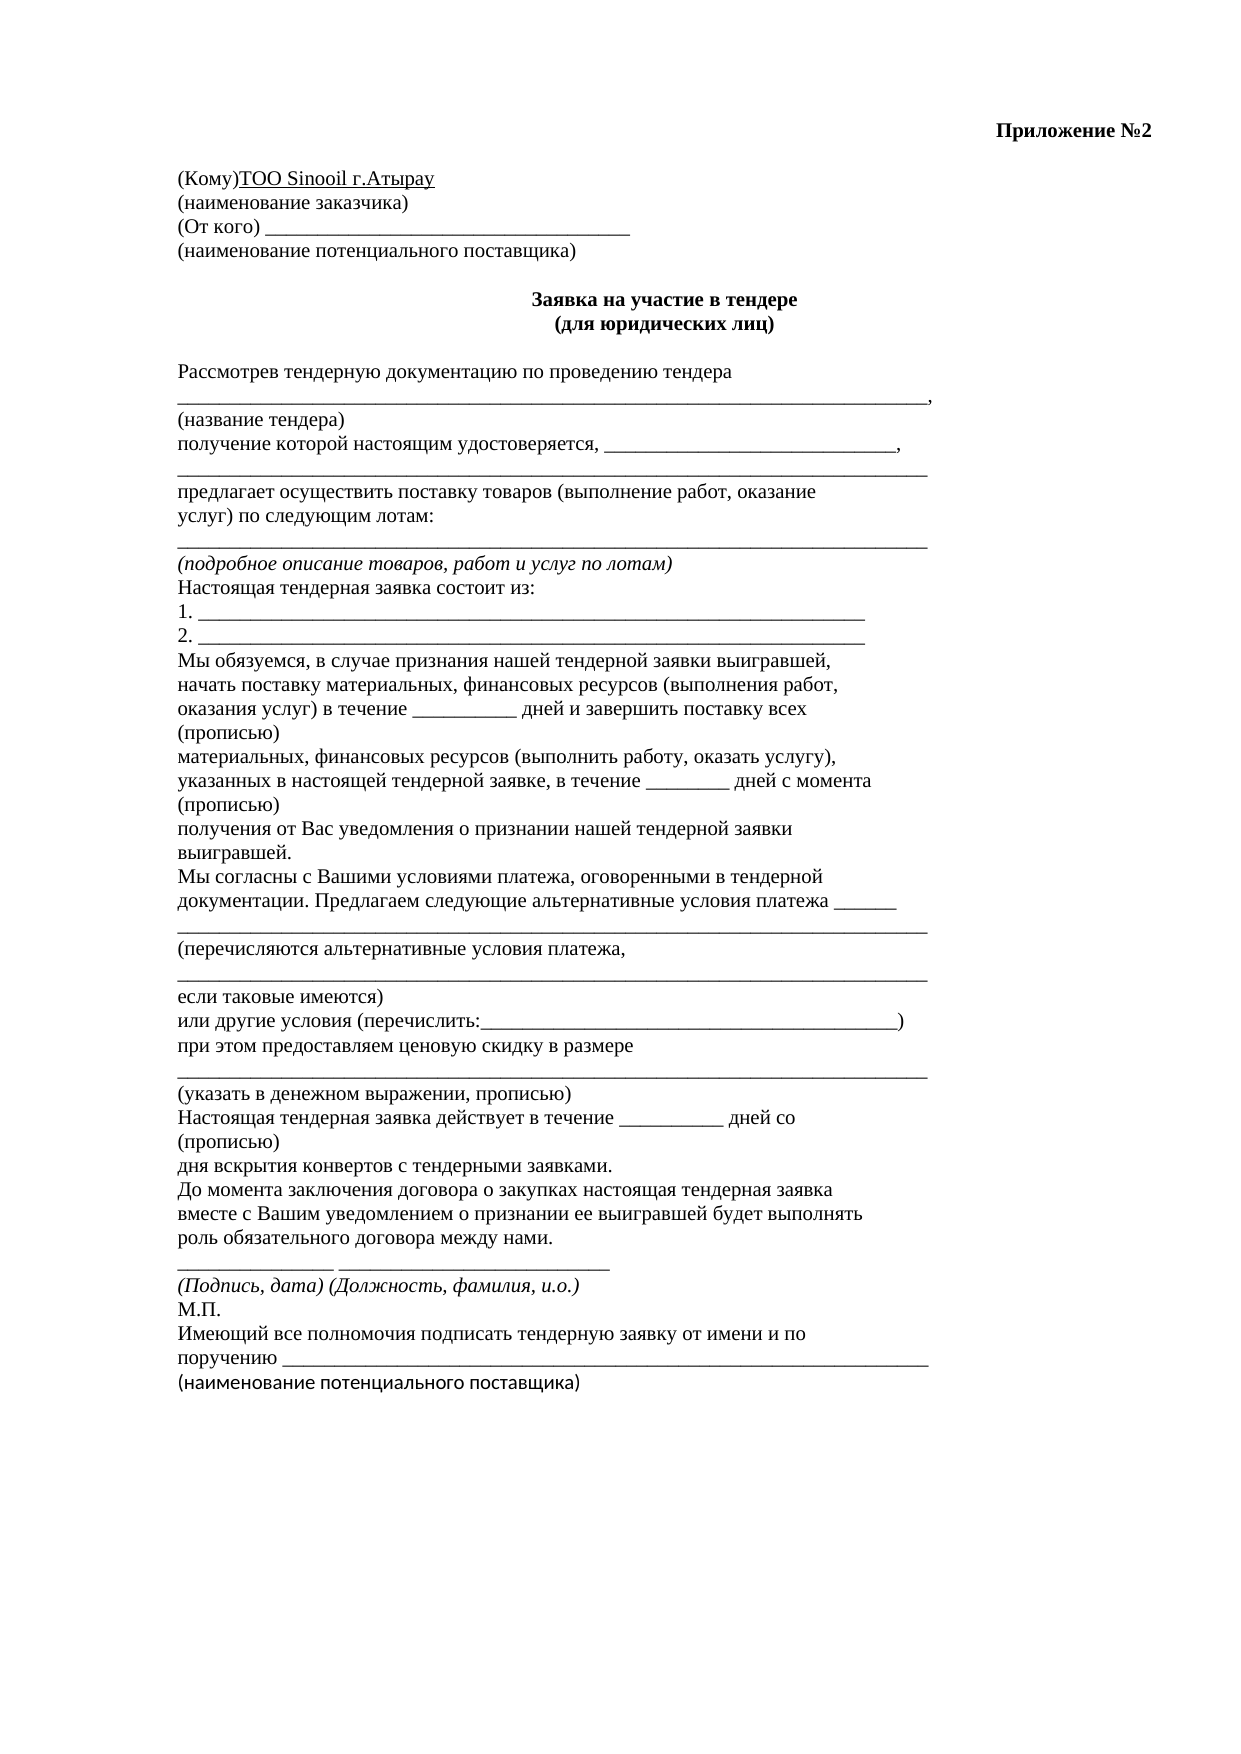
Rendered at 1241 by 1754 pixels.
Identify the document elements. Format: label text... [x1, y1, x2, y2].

text _______________ __________________________ [177, 1249, 1152, 1273]
text (указать в денежном выражении, прописью) [177, 1081, 1152, 1105]
text (название тендера) [177, 407, 1152, 431]
text (прописью) [177, 792, 1152, 816]
text До момента заключения договора о закупках настоящая тендерная заявка [177, 1177, 1152, 1201]
text ________________________________________________________________________ [177, 527, 1152, 551]
text (подробное описание товаров, работ и услуг по лотам) [177, 551, 1152, 575]
text вместе с Вашим уведомлением о признании ее выигравшей будет выполнять [177, 1201, 1152, 1225]
text ________________________________________________________________________, [177, 383, 1152, 407]
text Настоящая тендерная заявка состоит из: [177, 575, 1152, 599]
text (наименование потенциального поставщика) [177, 238, 1152, 262]
text (прописью) [177, 720, 1152, 744]
text 1. ________________________________________________________________ [177, 599, 1152, 623]
text (наименование заказчика) [177, 190, 1152, 214]
text Настоящая тендерная заявка действует в течение __________ дней со [177, 1105, 1152, 1129]
text Имеющий все полномочия подписать тендерную заявку от имени и по [177, 1321, 1152, 1345]
text (Кому)ТОО Sinooil г.Атырау [177, 166, 1152, 190]
text получение которой настоящим удостоверяется, ____________________________, [177, 431, 1152, 455]
text Мы обязуемся, в случае признания нашей тендерной заявки выигравшей, [177, 647, 1152, 672]
text Приложение №2 [177, 118, 1152, 142]
text роль обязательного договора между нами. [177, 1225, 1152, 1249]
text (для юридических лиц) [177, 311, 1152, 335]
text (прописью) [177, 1129, 1152, 1153]
text предлагает осуществить поставку товаров (выполнение работ, оказание [177, 479, 1152, 503]
text Мы согласны с Вашими условиями платежа, оговоренными в тендерной [177, 864, 1152, 888]
text если таковые имеются) [177, 984, 1152, 1008]
text Заявка на участие в тендере [177, 287, 1152, 311]
text ________________________________________________________________________ [177, 1057, 1152, 1081]
text (перечисляются альтернативные условия платежа, [177, 936, 1152, 960]
text (наименование потенциального поставщика) [177, 1369, 1152, 1395]
text оказания услуг) в течение __________ дней и завершить поставку всех [177, 696, 1152, 720]
text услуг) по следующим лотам: [177, 503, 1152, 527]
text дня вскрытия конвертов с тендерными заявками. [177, 1153, 1152, 1177]
text при этом предоставляем ценовую скидку в размере [177, 1032, 1152, 1057]
text ________________________________________________________________________ [177, 960, 1152, 984]
text (Подпись, дата) (Должность, фамилия, и.о.) [177, 1273, 1152, 1297]
text Рассмотрев тендерную документацию по проведению тендера [177, 359, 1152, 383]
text документации. Предлагаем следующие альтернативные условия платежа ______ [177, 888, 1152, 912]
text поручению ______________________________________________________________ [177, 1345, 1152, 1369]
text (От кого) ___________________________________ [177, 214, 1152, 238]
text начать поставку материальных, финансовых ресурсов (выполнения работ, [177, 672, 1152, 696]
text ________________________________________________________________________ [177, 912, 1152, 936]
text ________________________________________________________________________ [177, 455, 1152, 479]
text получения от Вас уведомления о признании нашей тендерной заявки [177, 816, 1152, 840]
text или другие условия (перечислить:________________________________________) [177, 1008, 1152, 1032]
text материальных, финансовых ресурсов (выполнить работу, оказать услугу), [177, 744, 1152, 768]
text М.П. [177, 1297, 1152, 1321]
text выигравшей. [177, 840, 1152, 864]
text 2. ________________________________________________________________ [177, 623, 1152, 647]
text указанных в настоящей тендерной заявке, в течение ________ дней с момента [177, 768, 1152, 792]
